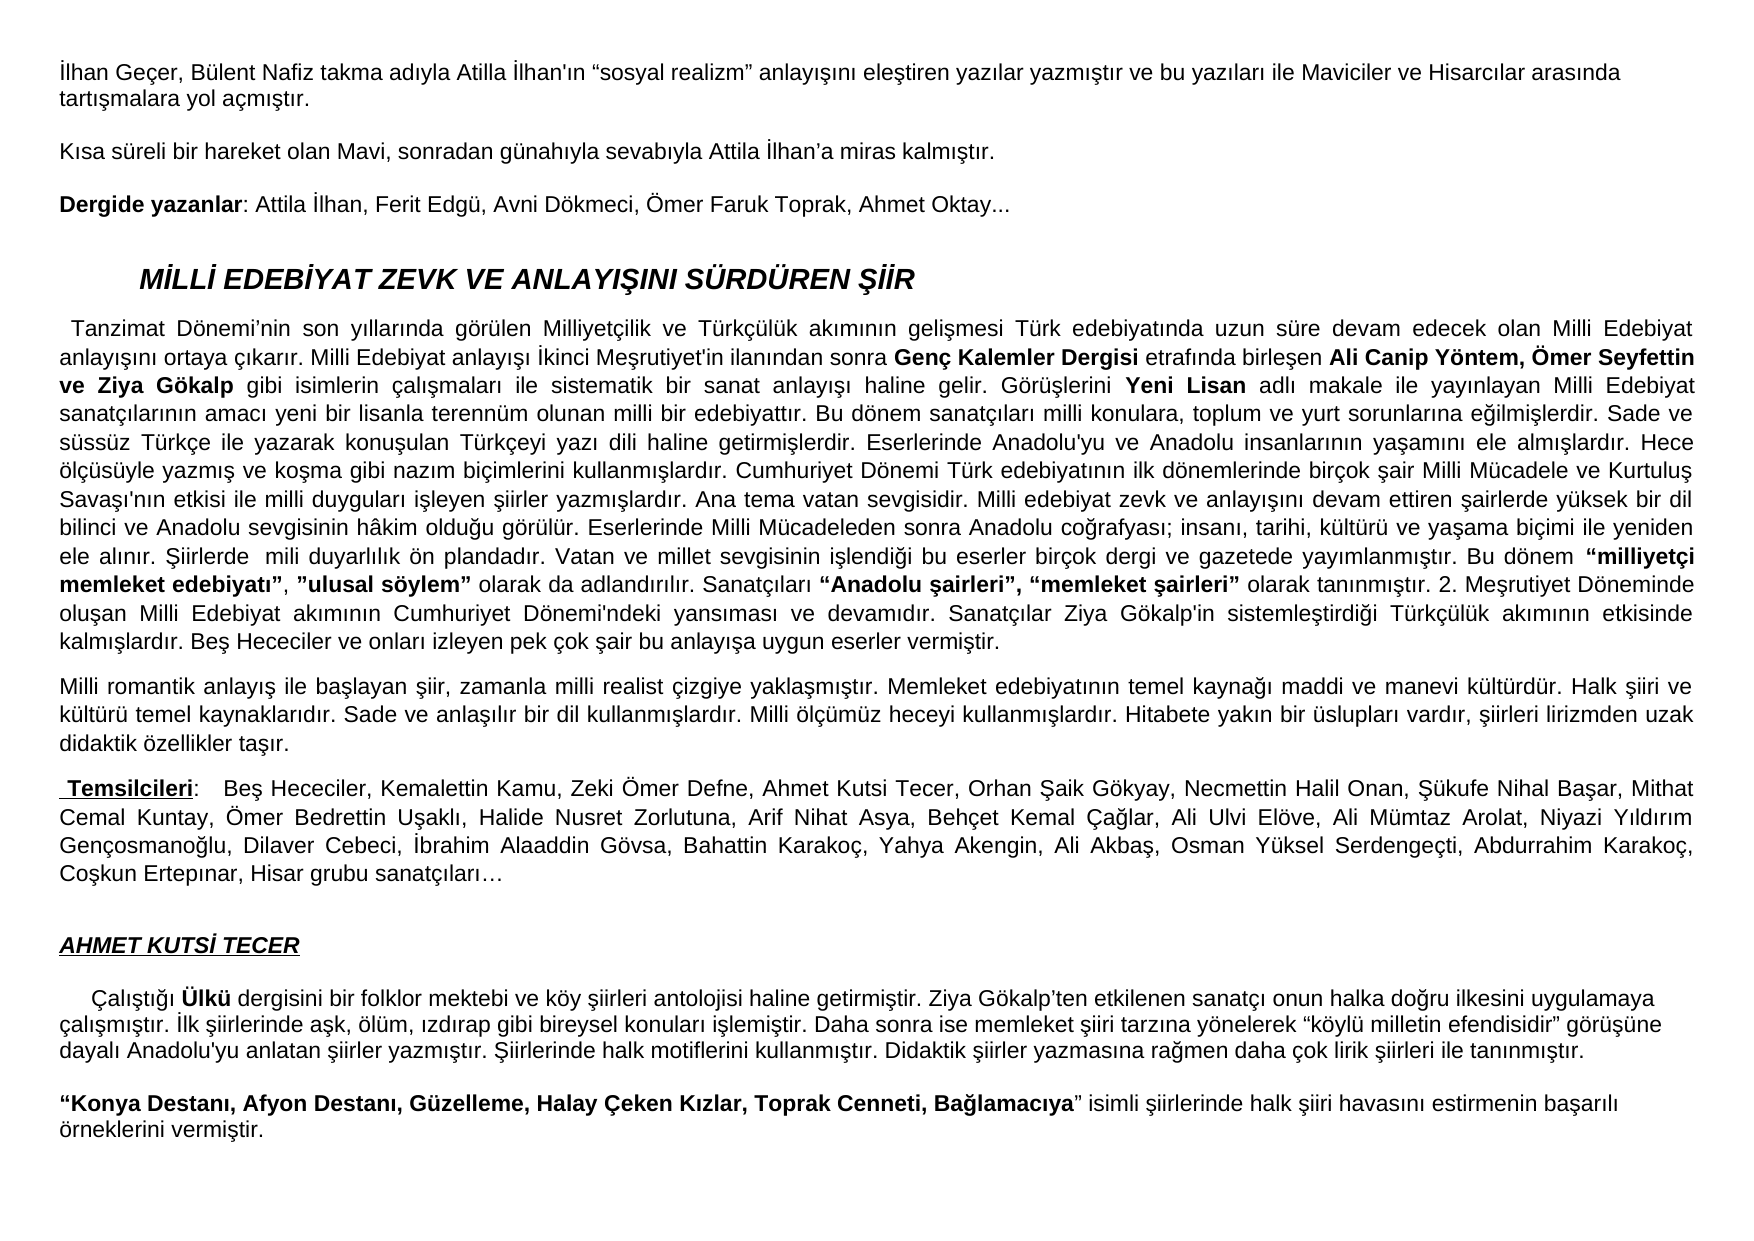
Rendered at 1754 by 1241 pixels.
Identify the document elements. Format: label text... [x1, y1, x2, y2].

text Dergide yazanlar: Attila İlhan, Ferit Edgü, Avni Dökmeci, Ömer Faruk Toprak, Ahmet Oktay... [59, 191, 1695, 217]
text A MİLLİ EDEBİYAT ZEVK VE ANLAYIŞINI SÜRDÜREN ŞİİR [59, 262, 1695, 296]
text Temsilcileri: Beş Hececiler, Kemalettin Kamu, Zeki Ömer Defne, Ahmet Kutsi Tecer, Orhan Şaik Gökyay, Necmettin Halil Onan, Şükufe Nihal Başar, Mithat Cemal Kuntay, Ömer Bedrettin Uşaklı, Halide Nusret Zorlutuna, Arif Nihat Asya, Behçet Kemal Çağlar, Ali Ulvi Elöve, Ali Mümtaz Arolat, Niyazi Yıldırım Gençosmanoğlu, Dilaver Cebeci, İbrahim Alaaddin Gövsa, Bahattin Karakoç, Yahya Akengin, Ali Akbaş, Osman Yüksel Serdengeçti, Abdurrahim Karakoç, Coşkun Ertepınar, Hisar grubu sanatçıları… [59, 775, 1695, 887]
text Tanzimat Dönemi’nin son yıllarında görülen Milliyetçilik ve Türkçülük akımının gelişmesi Türk edebiyatında uzun süre devam edecek olan Milli Edebiyat anlayışını ortaya çıkarır. Milli Edebiyat anlayışı İkinci Meşrutiyet'in ilanından sonra Genç Kalemler Dergisi etrafında birleşen Ali Canip Yöntem, Ömer Seyfettin ve Ziya Gökalp gibi isimlerin çalışmaları ile sistematik bir sanat anlayışı haline gelir. Görüşlerini Yeni Lisan adlı makale ile yayınlayan Milli Edebiyat sanatçılarının amacı yeni bir lisanla terennüm olunan milli bir edebiyattır. Bu dönem sanatçıları milli konulara, toplum ve yurt sorunlarına eğilmişlerdir. Sade ve süssüz Türkçe ile yazarak konuşulan Türkçeyi yazı dili haline getirmişlerdir. Eserlerinde Anadolu'yu ve Anadolu insanlarının yaşamını ele almışlardır. Hece ölçüsüyle yazmış ve koşma gibi nazım biçimlerini kullanmışlardır. Cumhuriyet Dönemi Türk edebiyatının ilk dönemlerinde birçok şair Milli Mücadele ve Kurtuluş Savaşı'nın etkisi ile milli duyguları işleyen şiirler yazmışlardır. Ana tema vatan sevgisidir. Milli edebiyat zevk ve anlayışını devam ettiren şairlerde yüksek bir dil bilinci ve Anadolu sevgisinin hâkim olduğu görülür. Eserlerinde Milli Mücadeleden sonra Anadolu coğrafyası; insanı, tarihi, kültürü ve yaşama biçimi ile yeniden ele alınır. Şiirlerde mili duyarlılık ön plandadır. Vatan ve millet sevgisinin işlendiği bu eserler birçok dergi ve gazetede yayımlanmıştır. Bu dönem “milliyetçi memleket edebiyatı”, ”ulusal söylem” olarak da adlandırılır. Sanatçıları “Anadolu şairleri”, “memleket şairleri” olarak tanınmıştır. 2. Meşrutiyet Döneminde oluşan Milli Edebiyat akımının Cumhuriyet Dönemi'ndeki yansıması ve devamıdır. Sanatçılar Ziya Gökalp'in sistemleştirdiği Türkçülük akımının etkisinde kalmışlardır. Beş Hececiler ve onları izleyen pek çok şair bu anlayışa uygun eserler vermiştir. [59, 315, 1695, 654]
text İlhan Geçer, Bülent Nafiz takma adıyla Atilla İlhan'ın “sosyal realizm” anlayışını eleştiren yazılar yazmıştır ve bu yazıları ile Maviciler ve Hisarcılar arasında tartışmalara yol açmıştır. [59, 59, 1695, 112]
text “Konya Destanı, Afyon Destanı, Güzelleme, Halay Çeken Kızlar, Toprak Cenneti, Bağlamacıya” isimli şiirlerinde halk şiiri havasını estirmenin başarılı örneklerini vermiştir. [59, 1090, 1695, 1143]
text Kısa süreli bir hareket olan Mavi, sonradan günahıyla sevabıyla Attila İlhan’a miras kalmıştır. [59, 138, 1695, 164]
text Çalıştığı Ülkü dergisini bir folklor mektebi ve köy şiirleri antolojisi haline getirmiştir. Ziya Gökalp’ten etkilenen sanatçı onun halka doğru ilkesini uygulamaya çalışmıştır. İlk şiirlerinde aşk, ölüm, ızdırap gibi bireysel konuları işlemiştir. Daha sonra ise memleket şiiri tarzına yönelerek “köylü milletin efendisidir” görüşüne dayalı Anadolu'yu anlatan şiirler yazmıştır. Şiirlerinde halk motiflerini kullanmıştır. Didaktik şiirler yazmasına rağmen daha çok lirik şiirleri ile tanınmıştır. [59, 984, 1695, 1063]
text Milli romantik anlayış ile başlayan şiir, zamanla milli realist çizgiye yaklaşmıştır. Memleket edebiyatının temel kaynağı maddi ve manevi kültürdür. Halk şiiri ve kültürü temel kaynaklarıdır. Sade ve anlaşılır bir dil kullanmışlardır. Milli ölçümüz heceyi kullanmışlardır. Hitabete yakın bir üslupları vardır, şiirleri lirizmden uzak didaktik özellikler taşır. [59, 673, 1695, 756]
text AHMET KUTSİ TECER [59, 905, 1695, 958]
